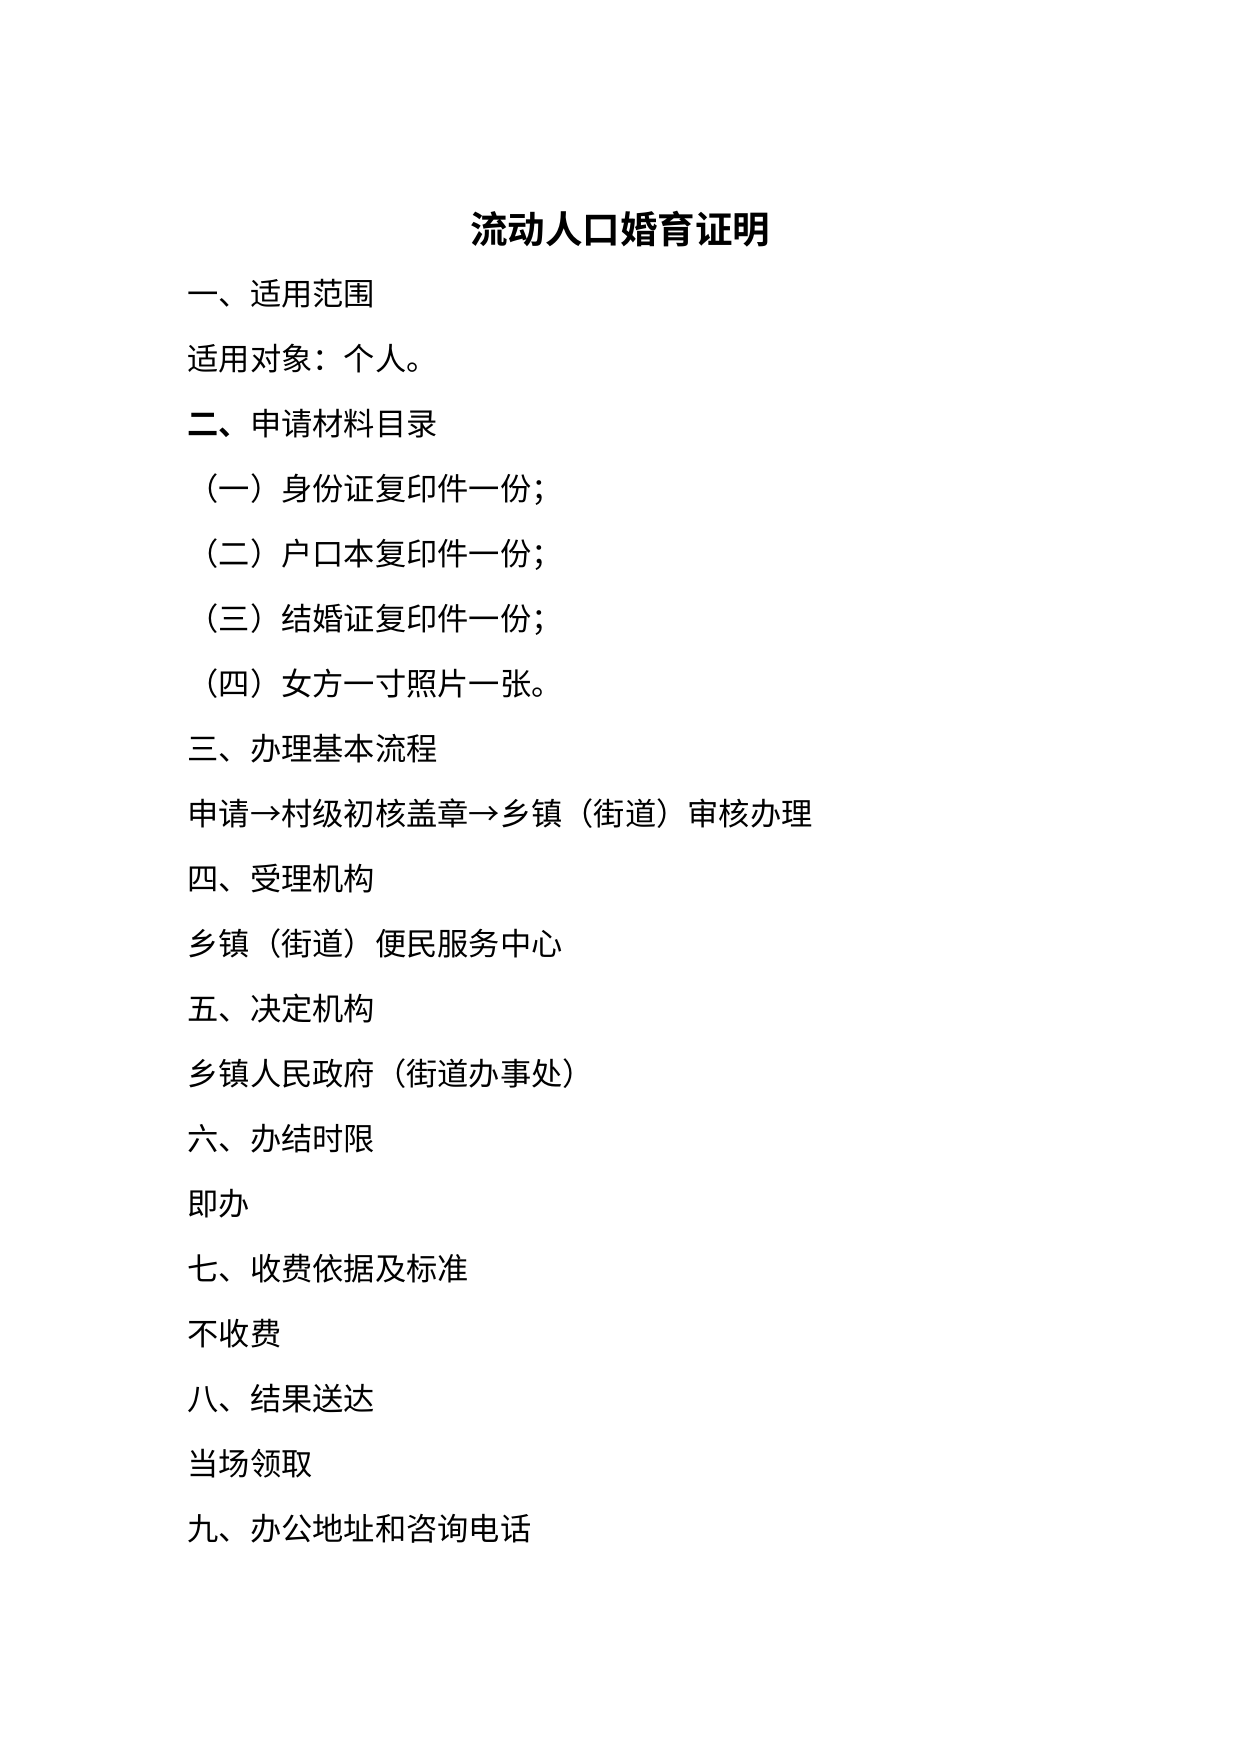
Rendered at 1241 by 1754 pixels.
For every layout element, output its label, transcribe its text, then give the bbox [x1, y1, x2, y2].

text 八、结果送达 [187, 1364, 1053, 1429]
text 三、办理基本流程 [187, 714, 1053, 779]
text 当场领取 [187, 1429, 1053, 1494]
text 二、申请材料目录 [187, 389, 1053, 454]
text 乡镇人民政府（街道办事处） [187, 1039, 1053, 1104]
text 六、办结时限 [187, 1104, 1053, 1169]
text 四、受理机构 [187, 844, 1053, 909]
text （二）户口本复印件一份； [187, 519, 1053, 584]
text 申请→村级初核盖章→乡镇（街道）审核办理 [187, 779, 1053, 844]
text 适用对象：个人。 [187, 324, 1053, 389]
text 乡镇（街道）便民服务中心 [187, 909, 1053, 974]
text 不收费 [187, 1299, 1053, 1364]
text （一）身份证复印件一份； [187, 454, 1053, 519]
text 流动人口婚育证明 [187, 194, 1053, 259]
text （四）女方一寸照片一张。 [187, 649, 1053, 714]
text 即办 [187, 1169, 1053, 1234]
text 九、办公地址和咨询电话 [187, 1494, 1053, 1559]
text 七、收费依据及标准 [187, 1234, 1053, 1299]
text 一、适用范围 [187, 259, 1053, 324]
text 五、决定机构 [187, 974, 1053, 1039]
text （三）结婚证复印件一份； [187, 584, 1053, 649]
